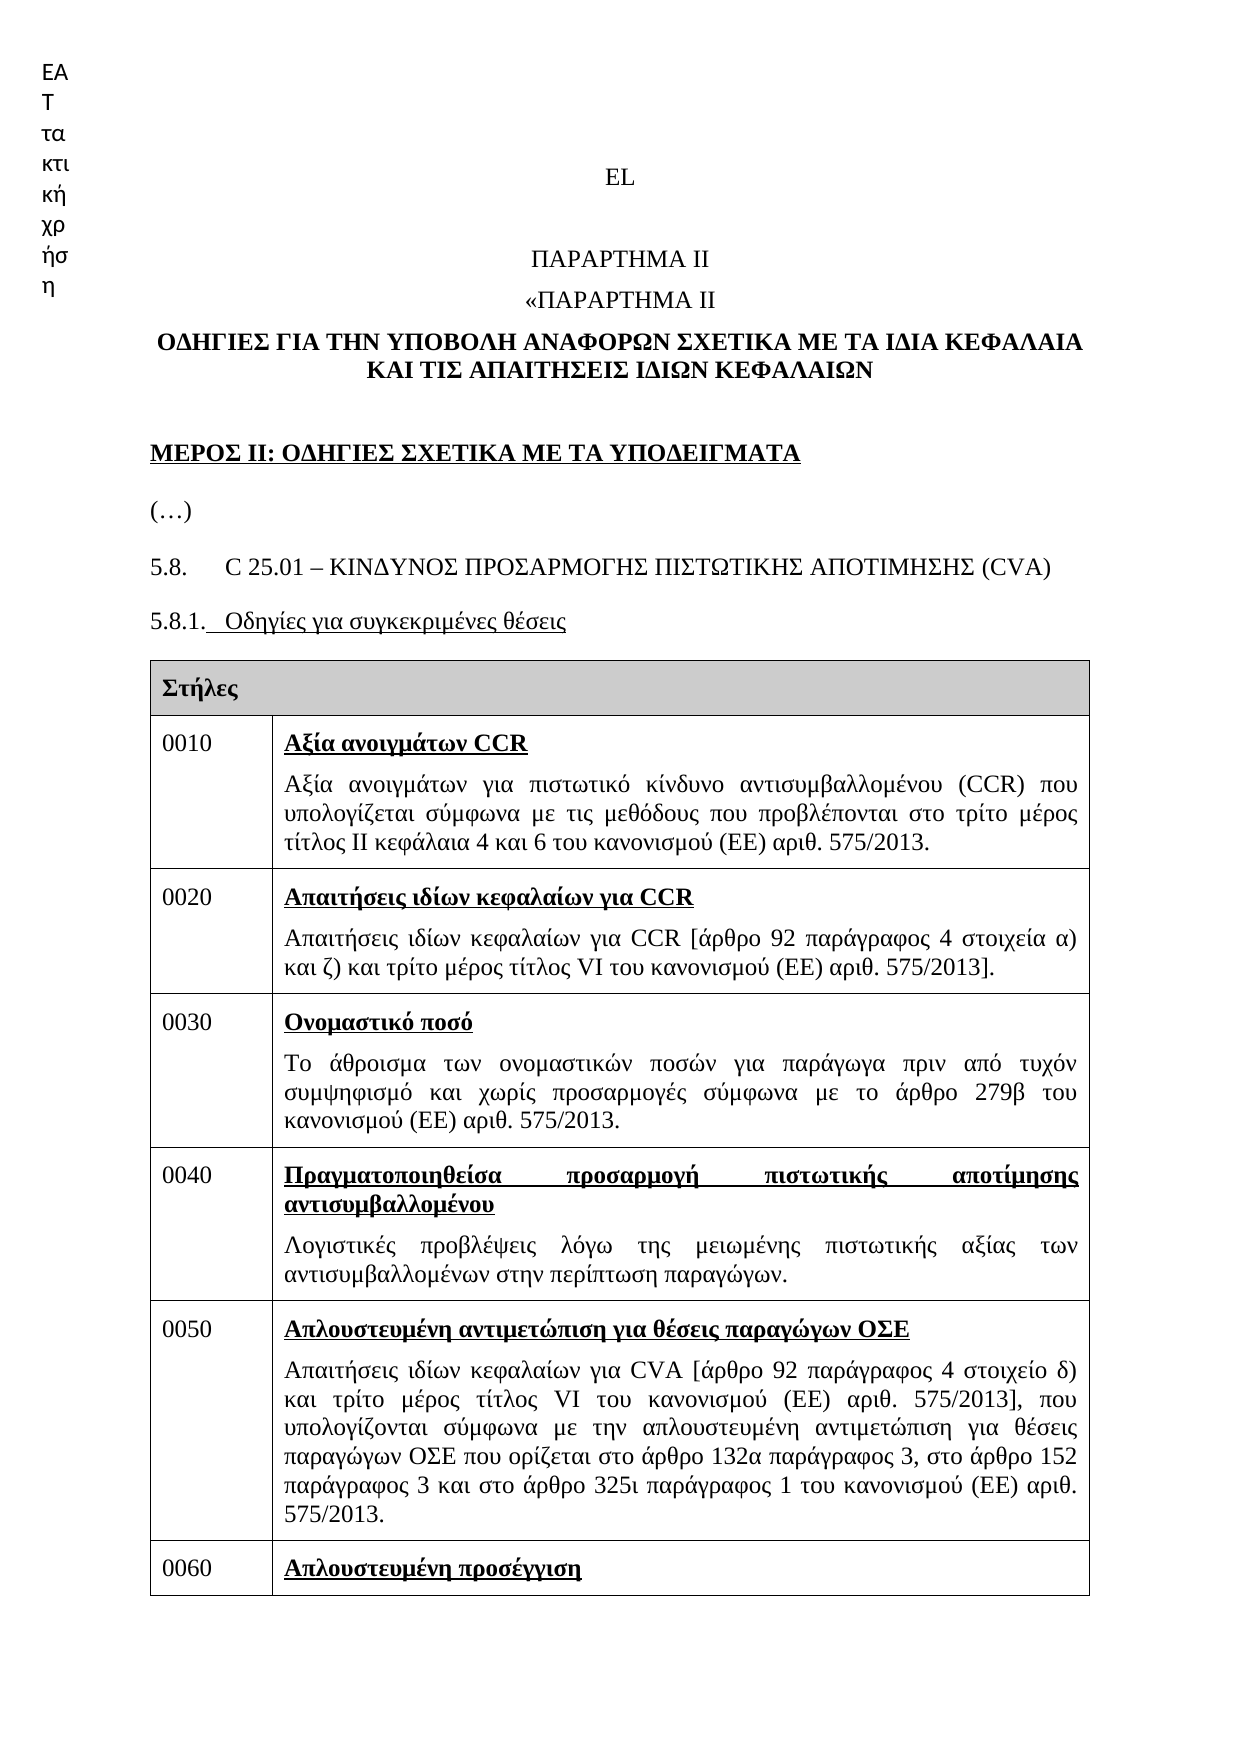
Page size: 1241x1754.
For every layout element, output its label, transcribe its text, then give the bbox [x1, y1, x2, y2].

table_cell 0010 [151, 716, 272, 868]
table_cell 0020 [151, 869, 272, 993]
table_cell 0060 [151, 1541, 272, 1595]
table_cell 0030 [151, 994, 272, 1147]
table_header Στήλες [151, 661, 1089, 715]
table_cell Απλουστευμένη αντιμετώπιση για θέσεις παραγώγων ΟΣΕ Απαιτήσεις ιδίων κεφαλαίων για CVA [άρθρο 92 παράγραφος 4 στοιχείο δ) και τρίτο μέρος τίτλος VI του κανονισμού (ΕΕ) αριθ. 575/2013], που υπολογίζονται σύμφωνα με την απλουστευμένη αντιμετώπιση για θέσεις παραγώγων ΟΣΕ που ορίζεται στο άρθρο 132α παράγραφος 3, στο άρθρο 152 παράγραφος 3 και στο άρθρο 325ι παράγραφος 1 του κανονισμού (ΕΕ) αριθ. 575/2013. [273, 1301, 1089, 1540]
text «ΠΑΡΑΡΤΗΜΑ II [150, 286, 1090, 314]
table_cell Αξία ανοιγμάτων CCR Αξία ανοιγμάτων για πιστωτικό κίνδυνο αντισυμβαλλομένου (CCR) που υπολογίζεται σύμφωνα με τις μεθόδους που προβλέπονται στο τρίτο μέρος τίτλος II κεφάλαια 4 και 6 του κανονισμού (ΕΕ) αριθ. 575/2013. [273, 716, 1089, 868]
table_cell Απαιτήσεις ιδίων κεφαλαίων για CCR Απαιτήσεις ιδίων κεφαλαίων για CCR [άρθρο 92 παράγραφος 4 στοιχεία α) και ζ) και τρίτο μέρος τίτλος VI του κανονισμού (ΕΕ) αριθ. 575/2013]. [273, 869, 1089, 993]
text ΠΑΡΑΡΤΗΜΑ II [150, 244, 1090, 273]
text ΟΔΗΓΙΕΣ ΓΙΑ ΤΗΝ ΥΠΟΒΟΛΗ ΑΝΑΦΟΡΩΝ ΣΧΕΤΙΚΑ ΜΕ ΤΑ ΙΔΙΑ ΚΕΦΑΛΑΙΑ ΚΑΙ ΤΙΣ ΑΠΑΙΤΗΣΕΙΣ ΙΔΙΩΝ ΚΕΦΑΛΑΙΩΝ [150, 327, 1090, 384]
table_cell Πραγματοποιηθείσα προσαρμογή πιστωτικής αποτίμησης αντισυμβαλλομένου Λογιστικές προβλέψεις λόγω της μειωμένης πιστωτικής αξίας των αντισυμβαλλομένων στην περίπτωση παραγώγων. [273, 1148, 1089, 1300]
table_cell Ονομαστικό ποσό Το άθροισμα των ονομαστικών ποσών για παράγωγα πριν από τυχόν συμψηφισμό και χωρίς προσαρμογές σύμφωνα με το άρθρο 279β του κανονισμού (ΕΕ) αριθ. 575/2013. [273, 994, 1089, 1147]
table_cell 0040 [151, 1148, 272, 1300]
text ΜΕΡΟΣ II: ΟΔΗΓΙΕΣ ΣΧΕΤΙΚΑ ΜΕ ΤΑ ΥΠΟΔΕΙΓΜΑΤΑ [150, 438, 1090, 466]
text (…) [150, 495, 1090, 524]
list 5.8.1. Οδηγίες για συγκεκριμένες θέσεις [150, 606, 1090, 635]
text EL [150, 162, 1090, 191]
table_cell 0050 [151, 1301, 272, 1540]
text 5.8. C 25.01 – ΚΙΝΔΥΝΟΣ ΠΡΟΣΑΡΜΟΓΗΣ ΠΙΣΤΩΤΙΚΗΣ ΑΠΟΤΙΜΗΣΗΣ (CVA) [150, 552, 1090, 581]
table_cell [273, 1541, 1089, 1595]
